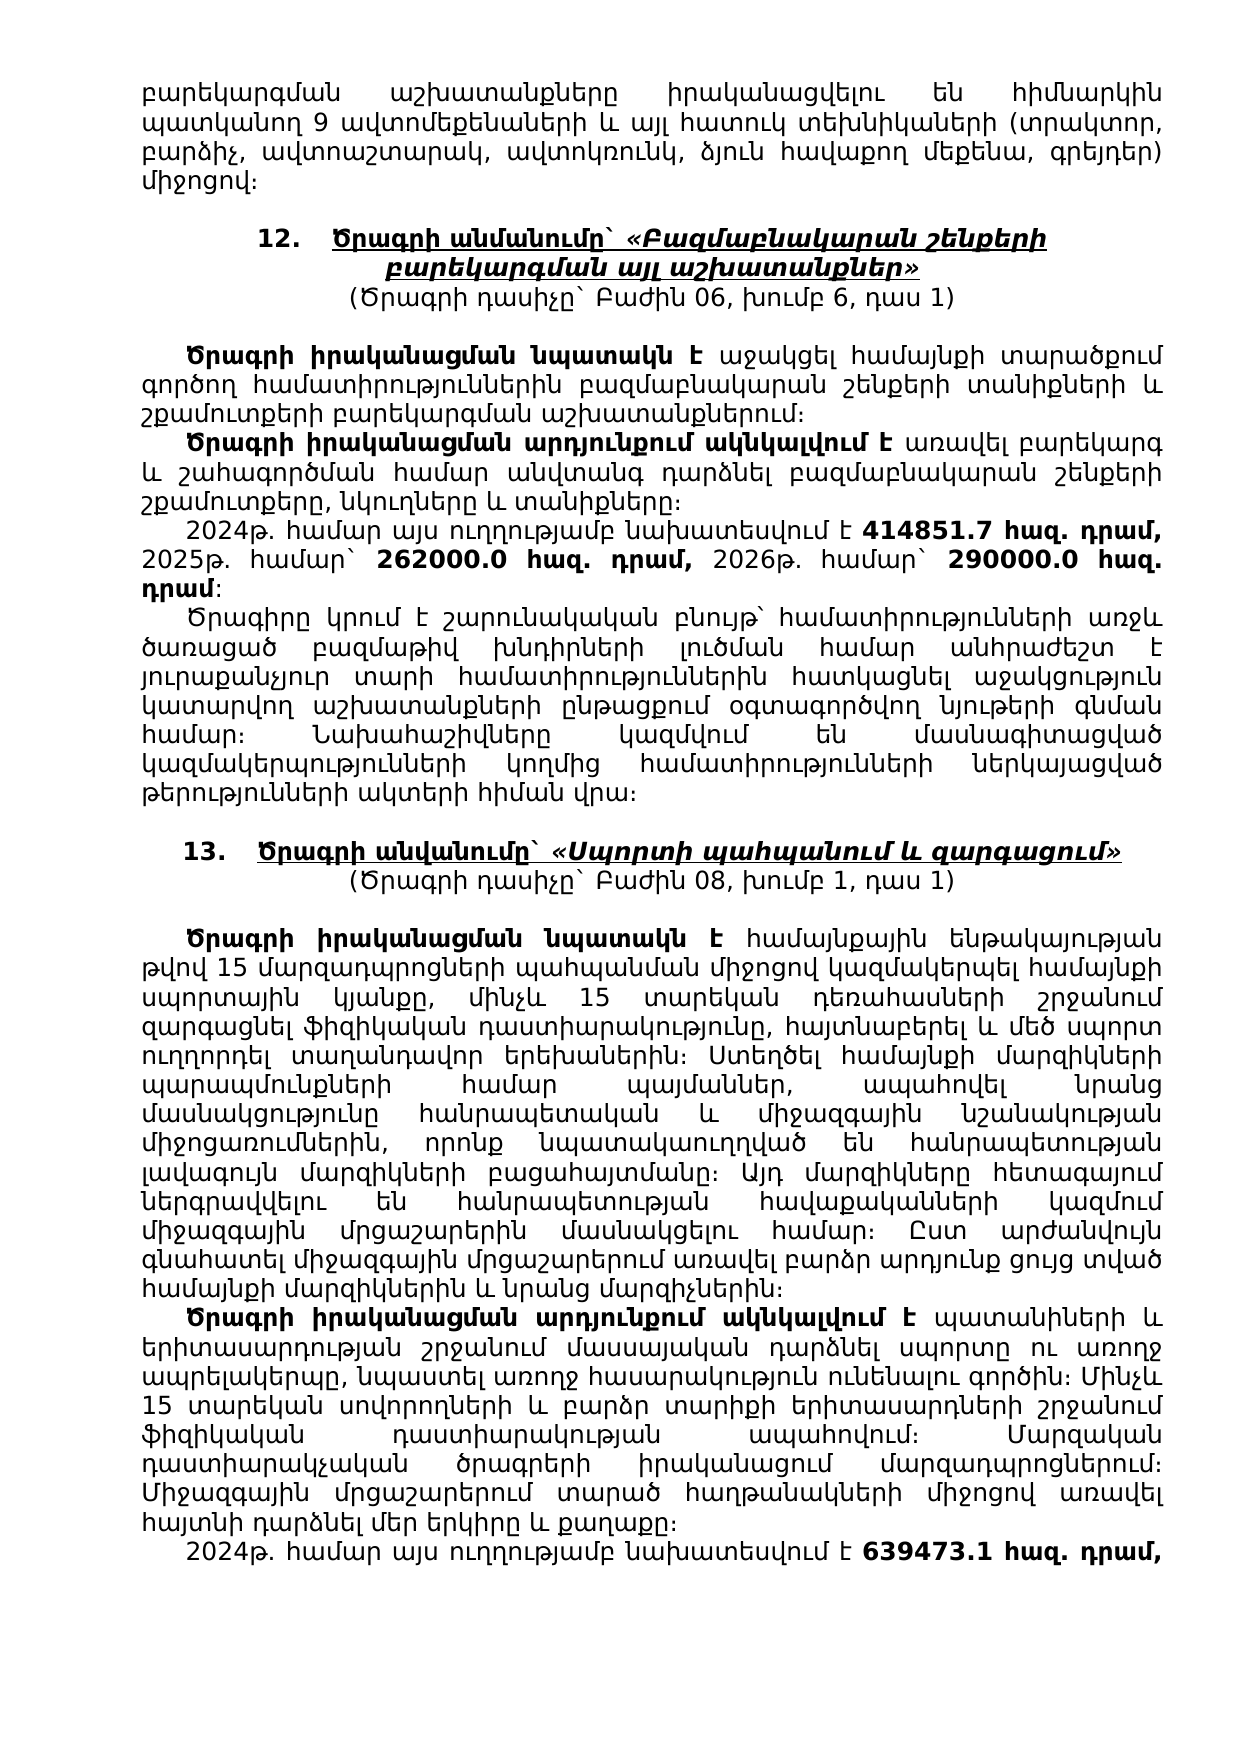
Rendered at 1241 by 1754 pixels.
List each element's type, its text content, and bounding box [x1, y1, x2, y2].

list Ծրագրի անմանումը` «Բազմաբնակարան շենքերի բարեկարգման այլ աշխատանքներ» [141, 224, 1163, 283]
text Ծրագրի իրականացման արդյունքում ակնկալվում է առավել բարեկարգ և շահագործման համար անվտանգ դարձնել բազմաբնակարան շենքերի շքամուտքերը, նկուղները և տանիքները։ [141, 428, 1163, 516]
text Ծրագրի իրականացման նպատակն է համայնքային ենթակայության թվով 15 մարզադպրոցների պահպանման միջոցով կազմակերպել համայնքի սպորտային կյանքը, մինչև 15 տարեկան դեռահասների շրջանում զարգացնել ֆիզիկական դաստիարակությունը, հայտնաբերել և մեծ սպորտ ուղղորդել տաղանդավոր երեխաներին։ Ստեղծել համայնքի մարզիկների պարապմունքների համար պայմաններ, ապահովել նրանց մասնակցությունը հանրապետական և միջազգային նշանակության միջոցառումներին, որոնք նպատակաուղղված են հանրապետության լավագույն մարզիկների բացահայտմանը։ Այդ մարզիկները հետագայում ներգրավվելու են հանրապետության հավաքականների կազմում միջազգային մրցաշարերին մասնակցելու համար։ Ըստ արժանվույն գնահատել միջազգային մրցաշարերում առավել բարձր արդյունք ցույց տված համայնքի մարզիկներին և նրանց մարզիչներին։ [141, 924, 1163, 1303]
text 2024թ. համար այս ուղղությամբ նախատեսվում է 639473.1 հազ. դրամ, 2025թ. համար` 639473.1 հազ. դրամ, 2026թ. համար` 648839.2 հազ. դրամ: [141, 1537, 862, 1566]
text (Ծրագրի դասիչը` Բաժին 08, խումբ 1, դաս 1) [141, 866, 1163, 895]
text 2024թ. համար այս ուղղությամբ նախատեսվում է 414851.7 հազ. դրամ, 2025թ. համար` 262000.0 հազ. դրամ, 2026թ. համար` 290000.0 հազ. դրամ: [141, 516, 1163, 603]
text Ծրագրի իրականացման արդյունքում ակնկալվում է պատանիների և երիտասարդության շրջանում մասսայական դարձնել սպորտը ու առողջ ապրելակերպը, նպաստել առողջ հասարակություն ունենալու գործին։ Մինչև 15 տարեկան սովորողների և բարձր տարիքի երիտասարդների շրջանում ֆիզիկական դաստիարակության ապահովում։ Մարզական դաստիարակչական ծրագրերի իրականացում մարզադպրոցներում։ Միջազգային մրցաշարերում տարած հաղթանակների միջոցով առավել հայտնի դարձնել մեր երկիրը և քաղաքը։ [141, 1303, 1163, 1537]
list Ծրագրի անվանումը` «Սպորտի պահպանում և զարգացում» [141, 837, 1163, 866]
text Ծրագրի իրականացման նպատակն է աջակցել համայնքի տարածքում գործող համատիրություններին բազմաբնակարան շենքերի տանիքների և շքամուտքերի բարեկարգման աշխատանքներում։ [141, 341, 1163, 428]
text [141, 78, 1163, 195]
text (Ծրագրի դասիչը` Բաժին 06, խումբ 6, դաս 1) [141, 283, 1163, 312]
text Ծրագիրը կրում է շարունակական բնույթ՝ համատիրությունների առջև ծառացած բազմաթիվ խնդիրների լուծման համար անհրաժեշտ է յուրաքանչյուր տարի համատիրություններին հատկացնել աջակցություն կատարվող աշխատանքների ընթացքում օգտագործվող նյութերի գնման համար։ Նախահաշիվները կազմվում են մասնագիտացված կազմակերպությունների կողմից համատիրությունների ներկայացված թերությունների ակտերի հիման վրա։ [141, 603, 1163, 808]
